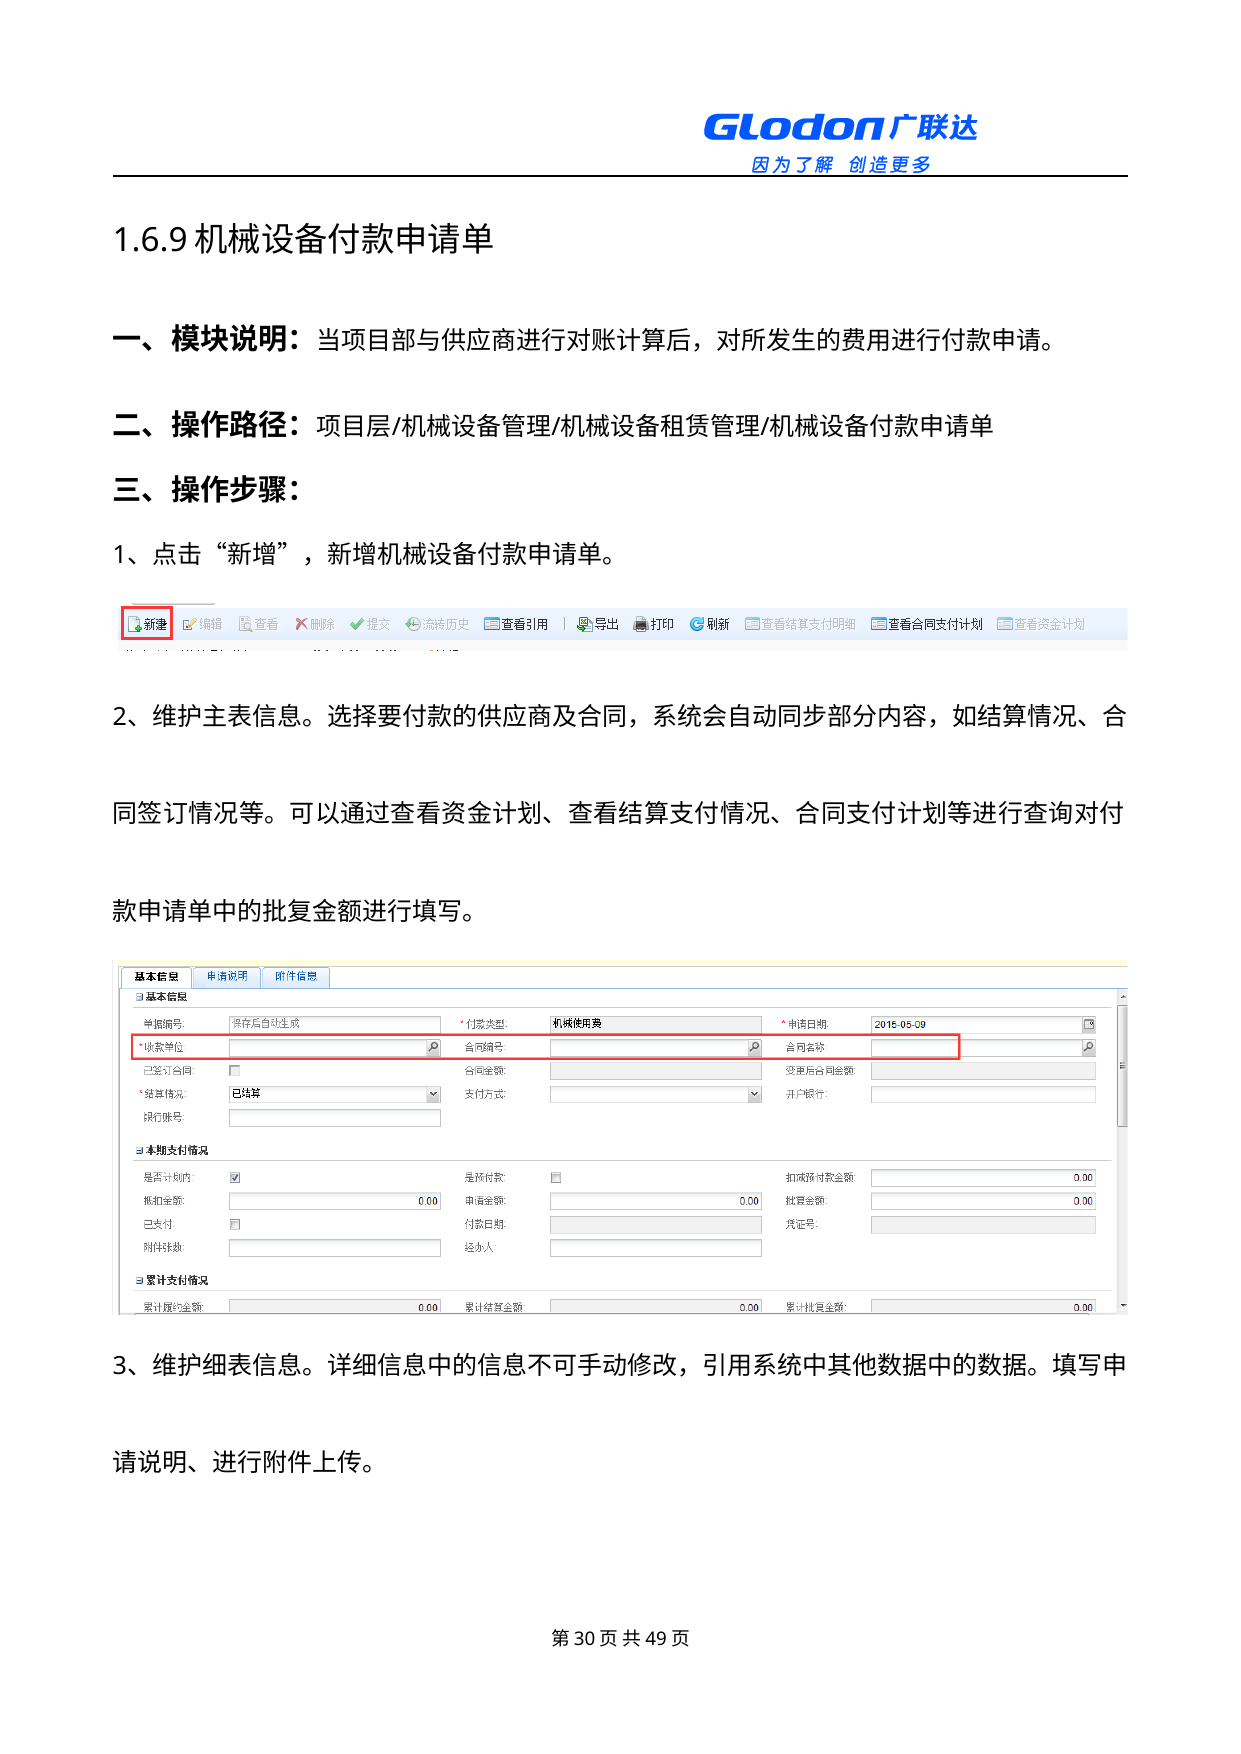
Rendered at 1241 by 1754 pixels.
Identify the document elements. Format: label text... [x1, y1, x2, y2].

text 一、模块说明：当项目部与供应商进行对账计算后，对所发生的费用进行付款申请。 [112, 304, 1128, 369]
picture [112, 960, 1128, 1315]
text 三、操作步骤： [112, 456, 1128, 521]
text 2、维护主表信息。选择要付款的供应商及合同，系统会自动同步部分内容，如结算情况、合同签订情况等。可以通过查看资金计划、查看结算支付情况、合同支付计划等进行查询对付款申请单中的批复金额进行填写。 [112, 682, 1128, 942]
text 3、维护细表信息。详细信息中的信息不可手动修改，引用系统中其他数据中的数据。填写申请说明、进行附件上传。 [112, 1331, 1128, 1493]
picture [112, 603, 1128, 651]
subtitle 1.6.9机械设备付款申请单 [112, 204, 1128, 269]
text 二、操作路径：项目层/机械设备管理/机械设备租赁管理/机械设备付款申请单 [112, 391, 1128, 456]
text 1、点击“新增”，新增机械设备付款申请单。 [112, 521, 1128, 586]
